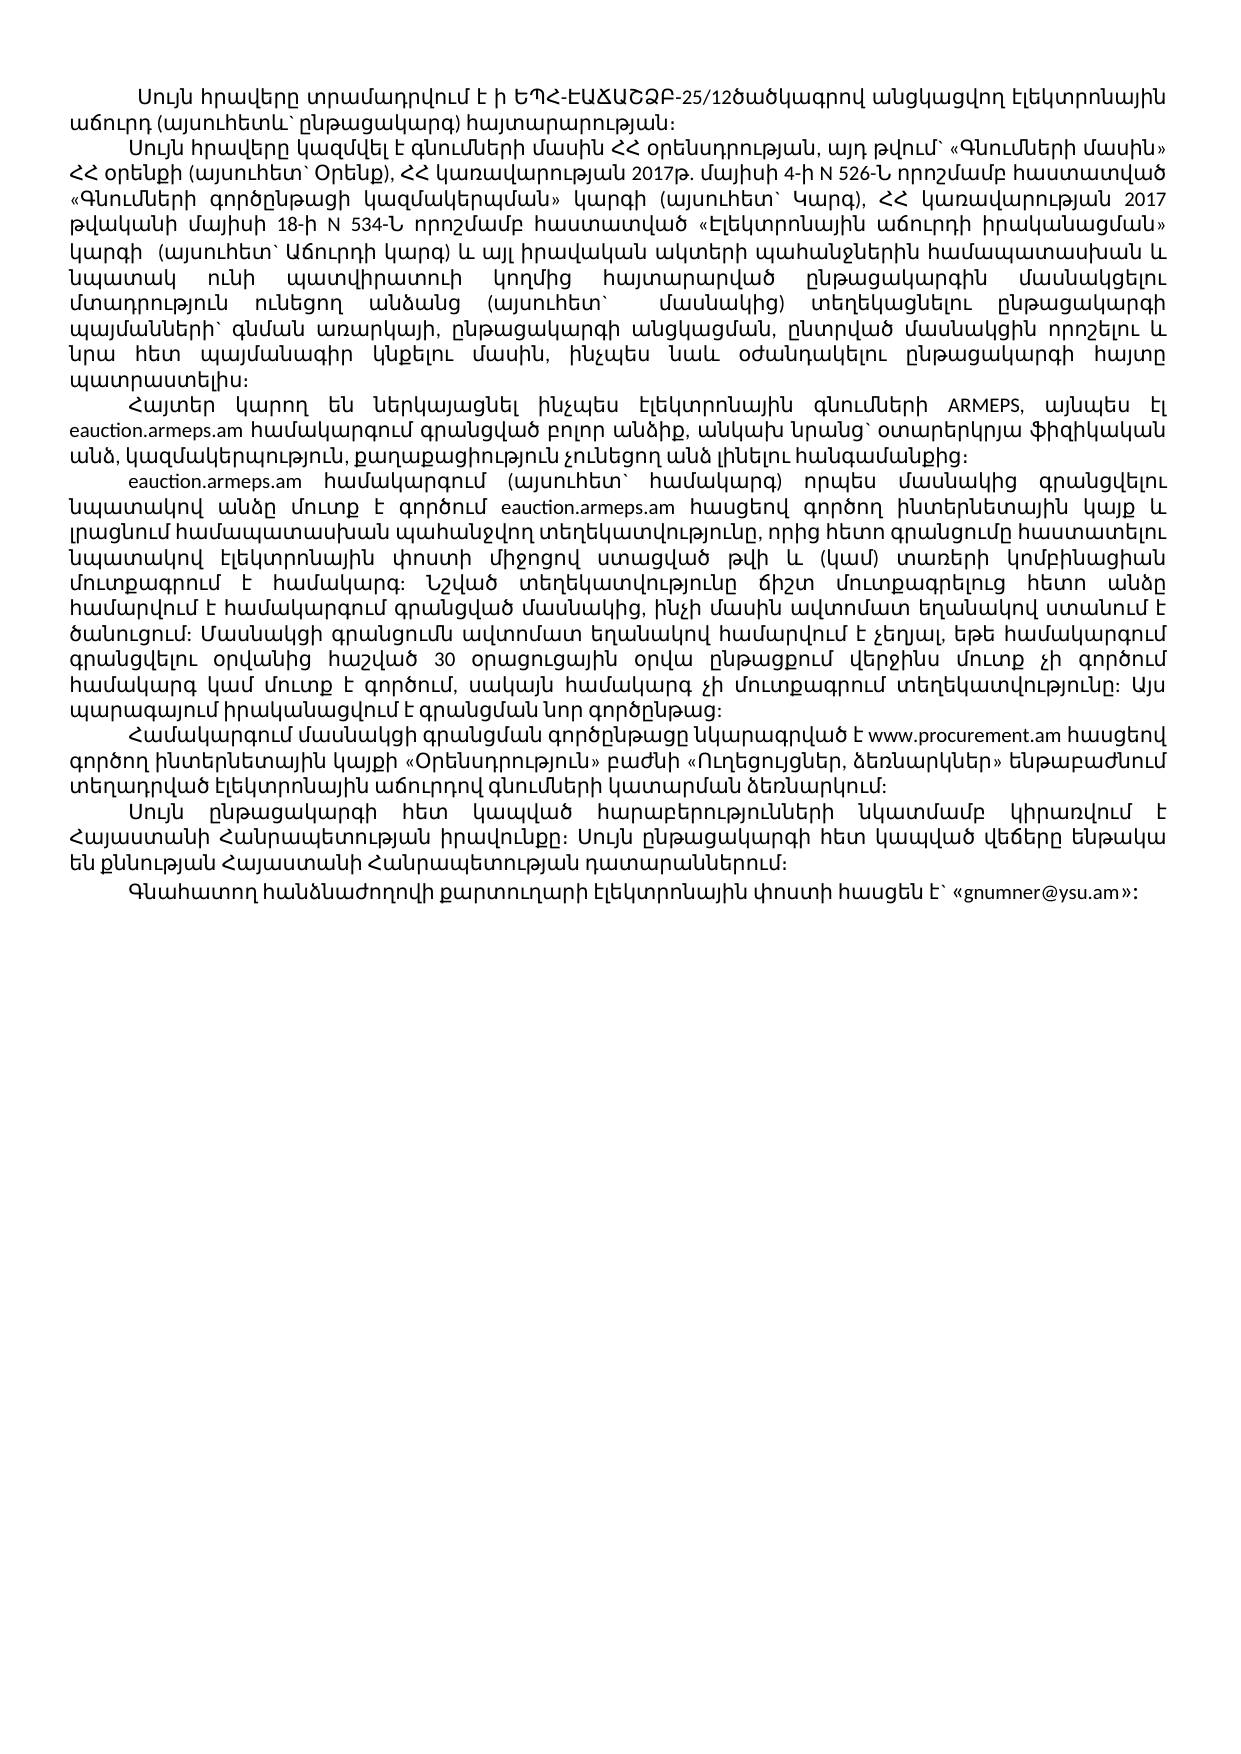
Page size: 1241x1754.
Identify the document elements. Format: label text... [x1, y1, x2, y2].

text Համակարգում մասնակցի գրանցման գործընթացը նկարագրված է www.procurement.am հասցեով գործող ինտերնետային կայքի «Օրենսդրություն» բաժնի «Ուղեցույցներ, ձեռնարկներ» ենթաբաժնում տեղադրված էլեկտրոնային աճուրդով գնումների կատարման ձեռնարկում: [69, 723, 1167, 799]
text Սույն հրավերը տրամադրվում է ի ԵՊՀ-ԷԱՃԱՇՁԲ-25/12ծածկագրով անցկացվող էլեկտրոնային աճուրդ (այսուհետև` ընթացակարգ) հայտարարության։ [69, 84, 1167, 135]
text Գնահատող հանձնաժողովի քարտուղարի էլեկտրոնային փոստի հասցեն է` «gnumner@ysu.am»: [69, 875, 1167, 906]
text Հայտեր կարող են ներկայացնել ինչպես էլեկտրոնային գնումների ARMEPS, այնպես էլ eauction.armeps.am համակարգում գրանցված բոլոր անձիք, անկախ նրանց` օտարերկրյա ֆիզիկական անձ, կազմակերպություն, քաղաքացիություն չունեցող անձ լինելու հանգամանքից։ [69, 392, 1167, 468]
text eauction.armeps.am համակարգում (այսուհետ` համակարգ) որպես մասնակից գրանցվելու նպատակով անձը մուտք է գործում eauction.armeps.am հասցեով գործող ինտերնետային կայք և լրացնում համապատասխան պահանջվող տեղեկատվությունը, որից հետո գրանցումը հաստատելու նպատակով էլեկտրոնային փոստի միջոցով ստացված թվի և (կամ) տառերի կոմբինացիան մուտքագրում է համակարգ: Նշված տեղեկատվությունը ճիշտ մուտքագրելուց հետո անձը համարվում է համակարգում գրանցված մասնակից, ինչի մասին ավտոմատ եղանակով ստանում է ծանուցում: Մասնակցի գրանցումն ավտոմատ եղանակով համարվում է չեղյալ, եթե համակարգում գրանցվելու օրվանից հաշված 30 օրացուցային օրվա ընթացքում վերջինս մուտք չի գործում համակարգ կամ մուտք է գործում, սակայն համակարգ չի մուտքագրում տեղեկատվությունը: Այս պարագայում իրականացվում է գրանցման նոր գործընթաց: [69, 468, 1167, 723]
text Սույն հրավերը կազմվել է գնումների մասին ՀՀ օրենսդրության, այդ թվում` «Գնումների մասին» ՀՀ օրենքի (այսուհետ` Օրենք), ՀՀ կառավարության 2017թ. մայիսի 4-ի N 526-Ն որոշմամբ հաստատված «Գնումների գործընթացի կազմակերպման» կարգի (այսուհետ` Կարգ), ՀՀ կառավարության 2017 թվականի մայիսի 18-ի N 534-Ն որոշմամբ հաստատված «Էլեկտրոնային աճուրդի իրականացման» կարգի (այսուհետ` Աճուրդի կարգ) և այլ իրավական ակտերի պահանջներին համապատասխան և նպատակ ունի պատվիրատուի կողմից հայտարարված ընթացակարգին մասնակցելու մտադրություն ունեցող անձանց (այսուհետ` մասնակից) տեղեկացնելու ընթացակարգի պայմանների` գնման առարկայի, ընթացակարգի անցկացման, ընտրված մասնակցին որոշելու և նրա հետ պայմանագիր կնքելու մասին, ինչպես նաև օժանդակելու ընթացակարգի հայտը պատրաստելիս։ [69, 135, 1167, 392]
text Սույն ընթացակարգի հետ կապված հարաբերությունների նկատմամբ կիրառվում է Հայաստանի Հանրապետության իրավունքը։ Սույն ընթացակարգի հետ կապված վեճերը ենթակա են քննության Հայաստանի Հանրապետության դատարաններում։ [69, 799, 1167, 875]
